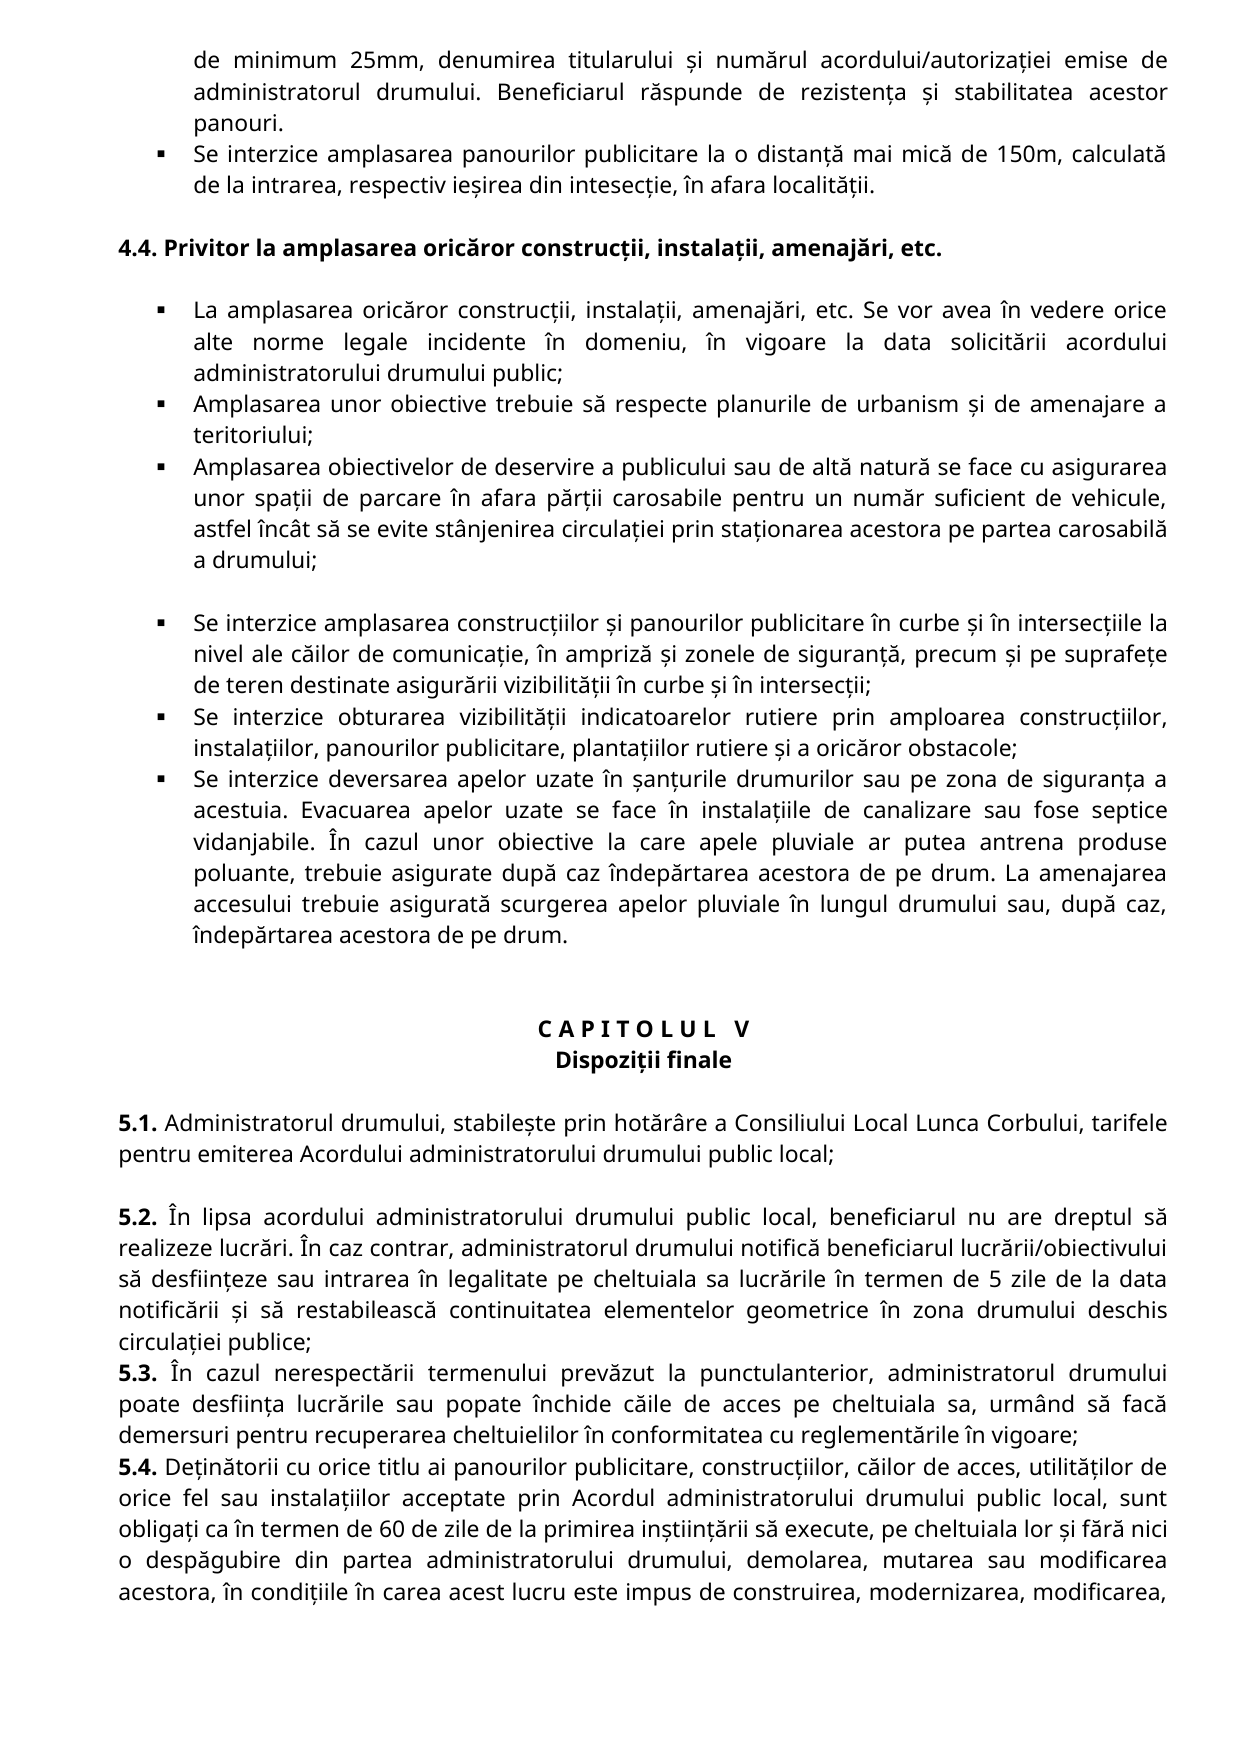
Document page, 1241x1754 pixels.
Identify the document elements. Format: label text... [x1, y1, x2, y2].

list Se interzice deversarea apelor uzate în șanțurile drumurilor sau pe zona de siguranța a acestuia. Evacuarea apelor uzate se face în instalațiile de canalizare sau fose septice vidanjabile. În cazul unor obiective la care apele pluviale ar putea antrena produse poluante, trebuie asigurate după caz îndepărtarea acestora de pe drum. La amenajarea accesului trebuie asigurată scurgerea apelor pluviale în lungul drumului sau, după caz, îndepărtarea acestora de pe drum. [156, 763, 1169, 951]
list Se interzice amplasarea construcțiilor și panourilor publicitare în curbe și în intersecțiile la nivel ale căilor de comunicație, în ampriză și zonele de siguranță, precum și pe suprafețe de teren destinate asigurării vizibilității în curbe și în intersecții; [156, 607, 1169, 701]
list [156, 44, 1169, 138]
text 5.1. Administratorul drumului, stabilește prin hotărâre a Consiliului Local Lunca Corbului, tarifele pentru emiterea Acordului administratorului drumului public local; [118, 1107, 1169, 1169]
list Se interzice obturarea vizibilității indicatoarelor rutiere prin amploarea construcțiilor, instalațiilor, panourilor publicitare, plantațiilor rutiere și a oricăror obstacole; [156, 701, 1169, 763]
text 4.4. Privitor la amplasarea oricăror construcții, instalații, amenajări, etc. [118, 232, 1169, 263]
list Amplasarea obiectivelor de deservire a publicului sau de altă natură se face cu asigurarea unor spații de parcare în afara părții carosabile pentru un număr suficient de vehicule, astfel încât să se evite stânjenirea circulației prin staționarea acestora pe partea carosabilă a drumului; [156, 451, 1169, 576]
list La amplasarea oricăror construcții, instalații, amenajări, etc. Se vor avea în vedere orice alte norme legale incidente în domeniu, în vigoare la data solicitării acordului administratorului drumului public; [156, 294, 1169, 388]
text 5.2. În lipsa acordului administratorului drumului public local, beneficiarul nu are dreptul să realizeze lucrări. În caz contrar, administratorul drumului notifică beneficiarul lucrării/obiectivului să desființeze sau intrarea în legalitate pe cheltuiala sa lucrările în termen de 5 zile de la data notificării și să restabilească continuitatea elementelor geometrice în zona drumului deschis circulației publice; [118, 1201, 1169, 1357]
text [118, 1451, 1169, 1607]
list Amplasarea unor obiective trebuie să respecte planurile de urbanism și de amenajare a teritoriului; [156, 388, 1169, 451]
list Se interzice amplasarea panourilor publicitare la o distanță mai mică de 150m, calculată de la intrarea, respectiv ieșirea din intesecție, în afara localității. [156, 138, 1169, 201]
text 5.3. În cazul nerespectării termenului prevăzut la punctulanterior, administratorul drumului poate desființa lucrările sau popate închide căile de acces pe cheltuiala sa, urmând să facă demersuri pentru recuperarea cheltuielilor în conformitatea cu reglementările în vigoare; [118, 1357, 1169, 1451]
text CAPITOLUL V [118, 1013, 1169, 1044]
text Dispoziții finale [118, 1044, 1169, 1076]
